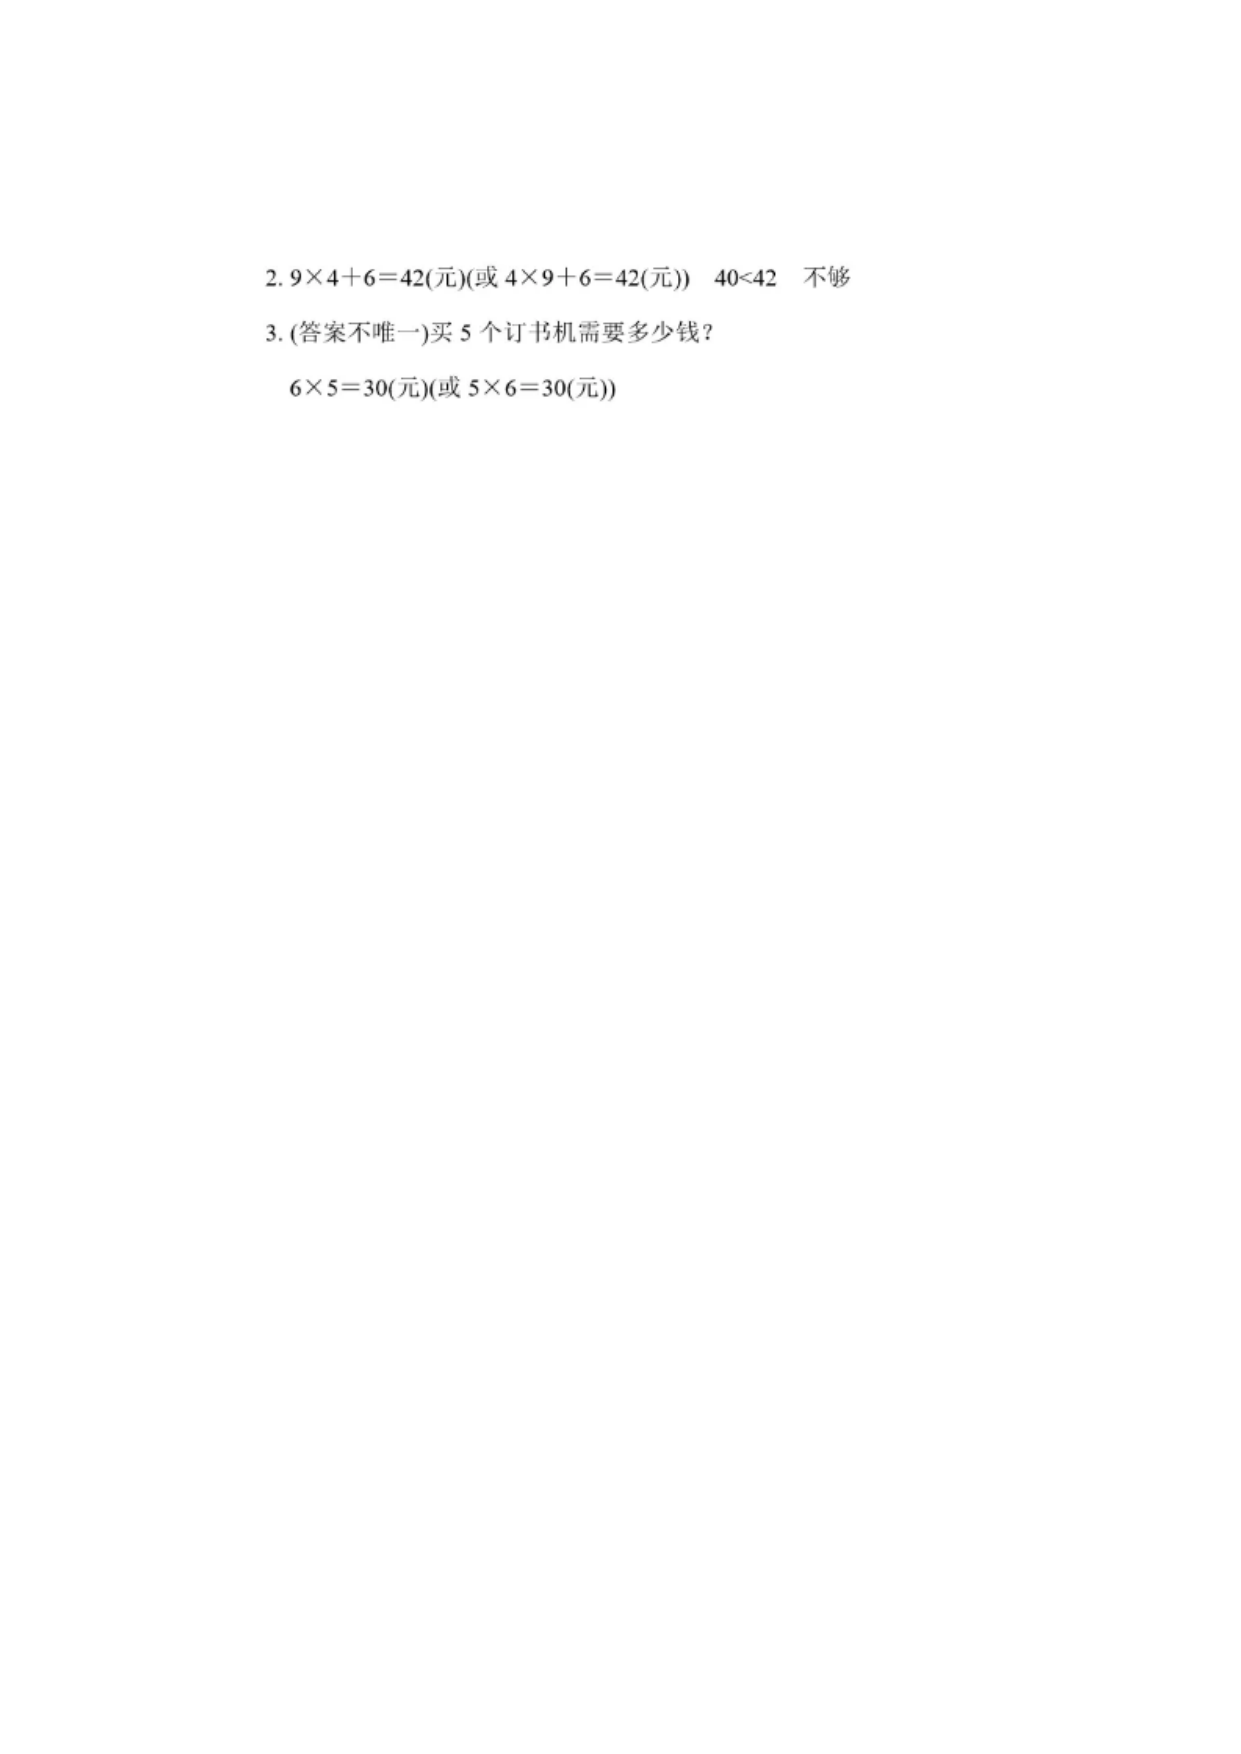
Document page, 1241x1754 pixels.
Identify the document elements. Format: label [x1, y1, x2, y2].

picture [187, 162, 868, 455]
